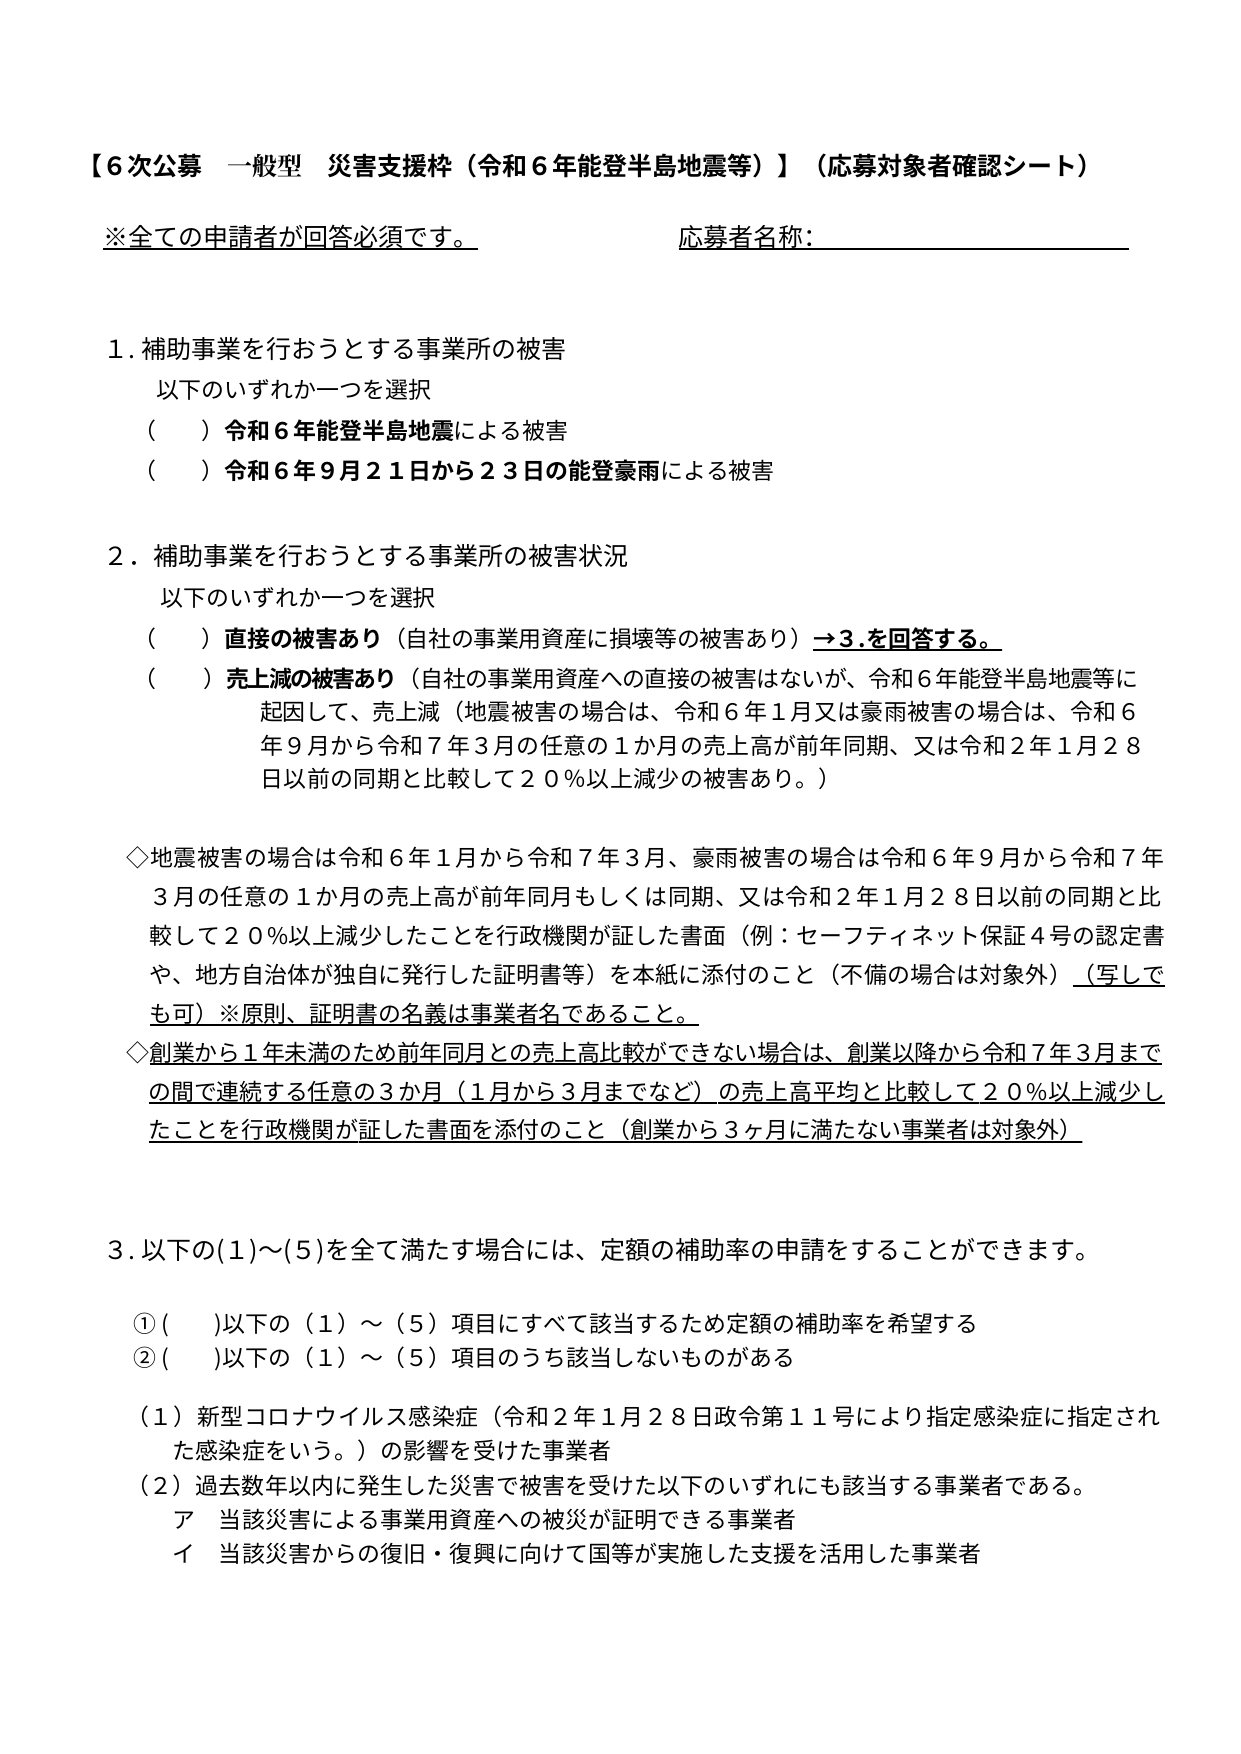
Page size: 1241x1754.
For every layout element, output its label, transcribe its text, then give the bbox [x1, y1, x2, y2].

text （ ）令和６年９月２１日から２３日の能登豪雨による被害 [133, 453, 1165, 486]
text （ ）直接の被害あり（自社の事業用資産に損壊等の被害あり）→３.を回答する。 [133, 621, 1150, 654]
text ア 当該災害による事業用資産への被災が証明できる事業者 [126, 1501, 1165, 1535]
text （２）過去数年以内に発生した災害で被害を受けた以下のいずれにも該当する事業者である。 [126, 1467, 1165, 1501]
text （ ）令和６年能登半島地震による被害 [133, 412, 1165, 446]
text ３. 以下の(１)～(５)を全て満たす場合には、定額の補助率の申請をすることができます。 [103, 1230, 1165, 1267]
text ２．補助事業を行おうとする事業所の被害状況 [103, 536, 1150, 573]
text イ 当該災害からの復旧・復興に向けて国等が実施した支援を活用した事業者 [126, 1535, 1165, 1569]
text ※全ての申請者が回答必須です。 応募者名称： [103, 217, 1165, 254]
text ① ( )以下の（１）～（５）項目にすべて該当するため定額の補助率を希望する [133, 1305, 1165, 1339]
text ◇創業から１年未満のため前年同月との売上高比較ができない場合は、創業以降から令和７年３月までの間で連続する任意の３か月（１月から３月までなど）の売上高平均と比較して２０%以上減少したことを行政機関が証した書面を添付のこと（創業から３ヶ月に満たない事業者は対象外） [126, 1034, 1165, 1146]
text （ ）売上減の被害あり（自社の事業用資産への直接の被害はないが、令和６年能登半島地震等に起因して、売上減（地震被害の場合は、令和６年１月又は豪雨被害の場合は、令和６年９月から令和７年３月の任意の１か月の売上高が前年同期、又は令和２年１月２８日以前の同期と比較して２０％以上減少の被害あり。） [133, 661, 1150, 794]
text （１）新型コロナウイルス感染症（令和２年１月２８日政令第１１号により指定感染症に指定された感染症をいう。）の影響を受けた事業者 [126, 1398, 1165, 1467]
text 以下のいずれか一つを選択 [133, 372, 1165, 406]
text ② ( )以下の（１）～（５）項目のうち該当しないものがある [133, 1340, 1165, 1373]
text ◇地震被害の場合は令和６年１月から令和７年３月、豪雨被害の場合は令和６年９月から令和７年３月の任意の１か月の売上高が前年同月もしくは同期、又は令和２年１月２８日以前の同期と比較して２０%以上減少したことを行政機関が証した書面（例：セーフティネット保証４号の認定書や、地方自治体が独自に発行した証明書等）を本紙に添付のこと（不備の場合は対象外）（写しでも可）※原則、証明書の名義は事業者名であること。 [126, 840, 1165, 1029]
text 以下のいずれか一つを選択 [103, 580, 1150, 613]
text １. 補助事業を行おうとする事業所の被害 [103, 329, 1165, 365]
